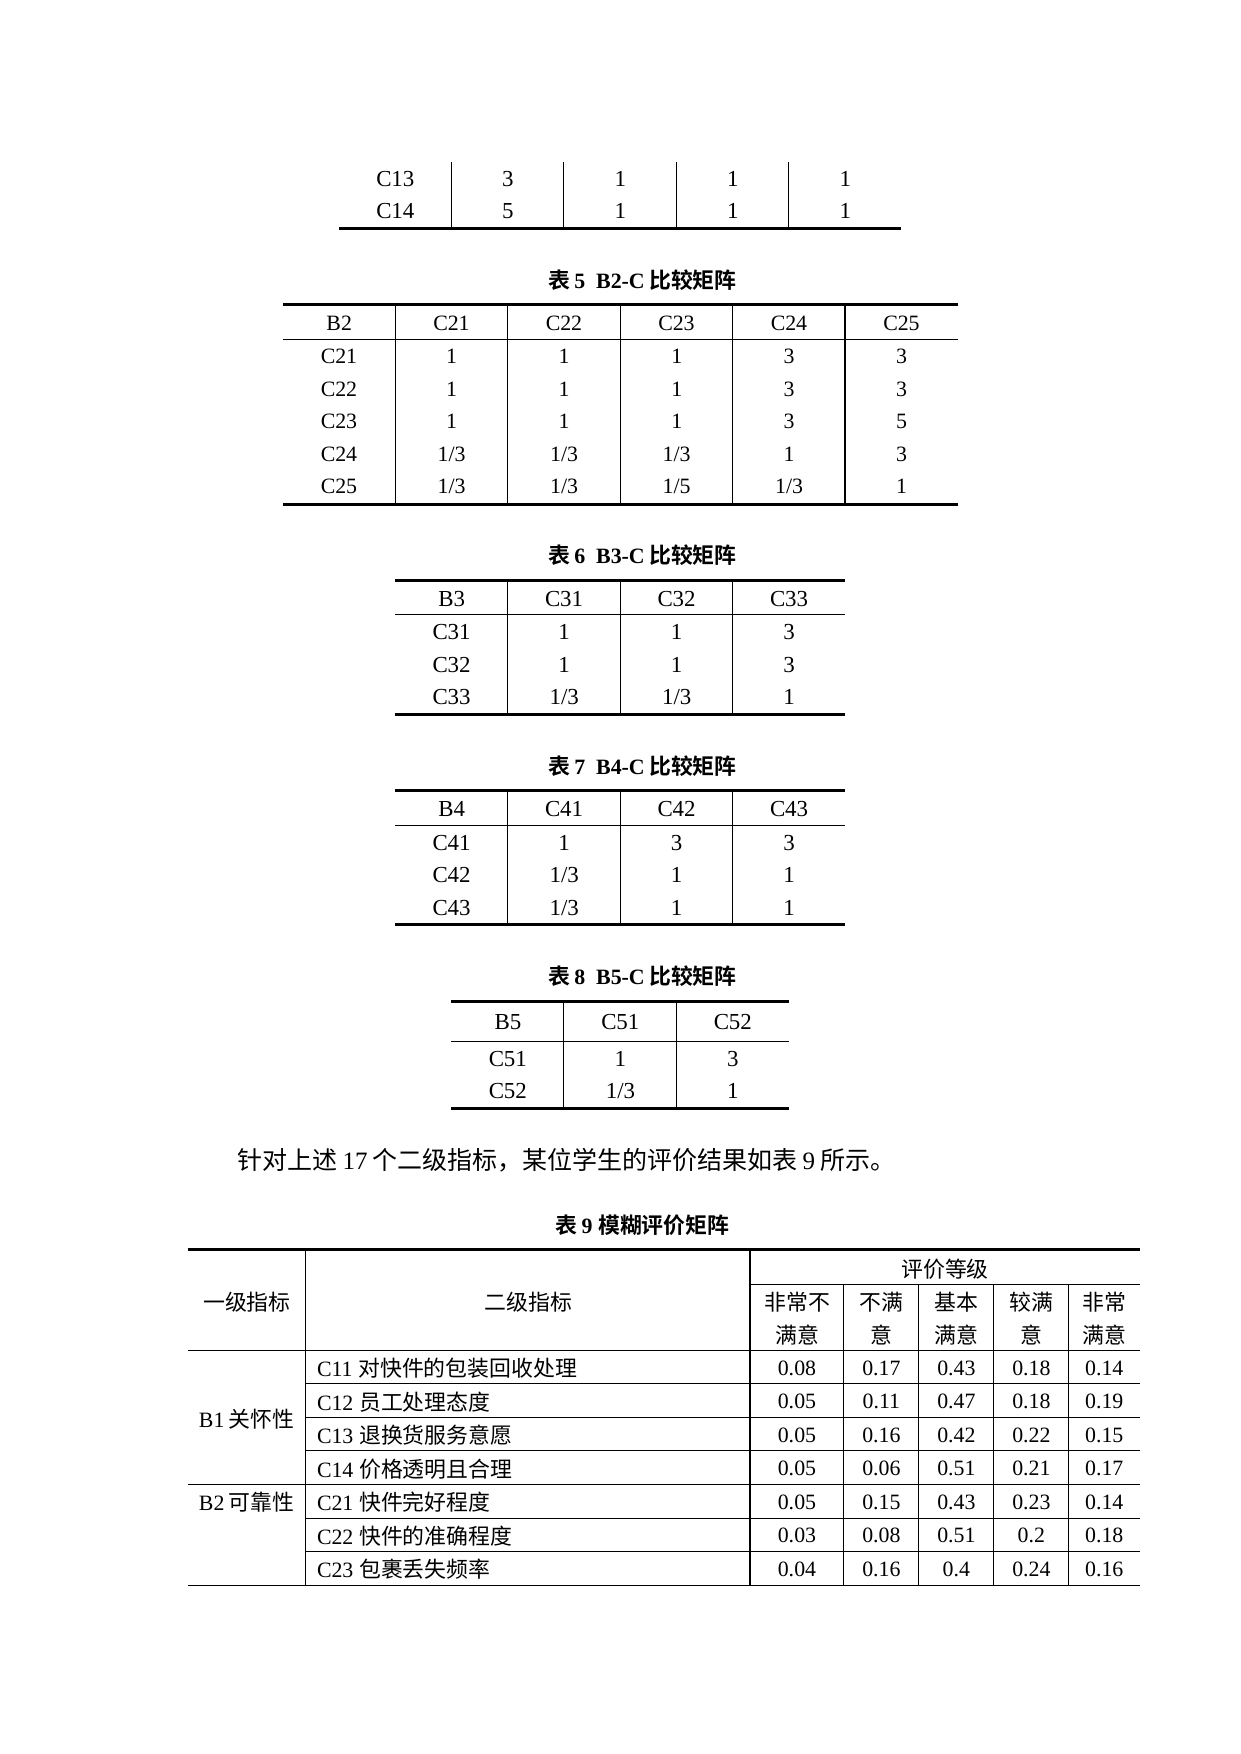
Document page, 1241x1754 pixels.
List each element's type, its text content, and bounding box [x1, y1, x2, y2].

table_cell 1 [564, 1042, 676, 1074]
table_header C41 [508, 792, 620, 825]
table_cell 1 [564, 195, 676, 227]
table_header B5 [451, 1003, 563, 1041]
table_cell 3 [621, 826, 732, 858]
table_cell 1 [396, 340, 507, 372]
table_header B3 [395, 582, 507, 614]
table_cell 3 [733, 373, 844, 405]
table_header 二级指标 [306, 1251, 749, 1350]
table_cell 1 [621, 615, 732, 648]
table_cell C41 [395, 826, 507, 858]
table_cell 0.05 [751, 1485, 843, 1517]
table_cell 3 [677, 1042, 789, 1074]
table_cell 0.18 [994, 1351, 1068, 1383]
table_cell 0.18 [994, 1384, 1068, 1417]
table_header C52 [677, 1003, 789, 1041]
table_cell 3 [733, 340, 844, 372]
table_cell 0.16 [844, 1418, 918, 1450]
table_cell 较满意 [994, 1285, 1068, 1350]
table_header C23 [621, 306, 732, 339]
table_cell 1 [621, 405, 732, 437]
text 表6 B3-C比较矩阵 [187, 538, 1053, 571]
table_cell 1/3 [621, 438, 732, 470]
table_cell 3 [733, 615, 845, 648]
table_cell 1/3 [396, 470, 507, 502]
table_header 一级指标 [188, 1251, 305, 1350]
table_cell 3 [733, 648, 845, 680]
table_cell 0.05 [751, 1418, 843, 1450]
table_cell 0.15 [844, 1485, 918, 1517]
table_cell 1 [396, 405, 507, 437]
table_cell C11 对快件的包装回收处理 [306, 1351, 749, 1383]
table_cell 1 [846, 470, 958, 502]
table_cell 0.11 [844, 1384, 918, 1417]
table_cell C22 [283, 373, 395, 405]
table_cell C23 包裹丢失频率 [306, 1552, 749, 1584]
table_header C31 [508, 582, 620, 614]
table_header C51 [564, 1003, 676, 1041]
table_cell 1/3 [508, 891, 620, 923]
table_cell 1/3 [508, 438, 620, 470]
table_cell 0.47 [919, 1384, 993, 1417]
table_cell 0.23 [994, 1485, 1068, 1517]
table_cell 1 [508, 373, 620, 405]
table_header C24 [733, 306, 844, 339]
table_cell C21 快件完好程度 [306, 1485, 749, 1517]
table_cell C24 [283, 438, 395, 470]
table_cell 1 [789, 162, 901, 194]
table_cell 0.16 [844, 1552, 918, 1584]
table_cell 0.17 [844, 1351, 918, 1383]
table_cell 1 [621, 373, 732, 405]
table_cell 3 [846, 373, 958, 405]
table_header C25 [846, 306, 958, 339]
table_cell 0.43 [919, 1351, 993, 1383]
table_cell 1/5 [621, 470, 732, 502]
table_cell 1 [564, 162, 676, 194]
table_cell 0.14 [1069, 1485, 1139, 1517]
table_cell 1 [677, 195, 788, 227]
table_cell 1 [677, 1074, 789, 1107]
table_cell 1 [621, 891, 732, 923]
table_cell 0.04 [751, 1552, 843, 1584]
table_cell 1/3 [508, 680, 620, 713]
table_cell B2可靠性 [188, 1485, 305, 1584]
table_header C21 [396, 306, 507, 339]
table_cell 0.21 [994, 1451, 1068, 1484]
table_cell 0.43 [919, 1485, 993, 1517]
table_cell 5 [452, 195, 563, 227]
table_cell 5 [846, 405, 958, 437]
table_cell C51 [451, 1042, 563, 1074]
table_cell 0.22 [994, 1418, 1068, 1450]
table_cell C33 [395, 680, 507, 713]
table_cell C13 [339, 162, 451, 194]
table_cell 1 [733, 891, 845, 923]
text 表5 B2-C比较矩阵 [187, 263, 1053, 295]
table_cell 0.19 [1069, 1384, 1139, 1417]
table_cell 1 [508, 405, 620, 437]
table_cell 1 [508, 826, 620, 858]
text 表8 B5-C比较矩阵 [187, 959, 1053, 991]
table_cell 1/3 [621, 680, 732, 713]
table_cell 0.14 [1069, 1351, 1139, 1383]
table_cell C22 快件的准确程度 [306, 1519, 749, 1551]
table_cell C32 [395, 648, 507, 680]
text 针对上述17个二级指标，某位学生的评价结果如表9所示。 [187, 1126, 1053, 1191]
table_cell 0.08 [844, 1519, 918, 1551]
table_cell C42 [395, 858, 507, 891]
table_header C42 [621, 792, 732, 825]
table_cell 0.08 [751, 1351, 843, 1383]
table_cell 基本满意 [919, 1285, 993, 1350]
table_cell 0.51 [919, 1451, 993, 1484]
table_cell 1/3 [733, 470, 844, 502]
table_cell 0.42 [919, 1418, 993, 1450]
table_cell 1/3 [564, 1074, 676, 1107]
table_header B2 [283, 306, 395, 339]
table_cell 3 [733, 826, 845, 858]
table_header C33 [733, 582, 845, 614]
table_cell 1 [396, 373, 507, 405]
table_cell C52 [451, 1074, 563, 1107]
table_cell C14 价格透明且合理 [306, 1451, 749, 1484]
table_cell C14 [339, 195, 451, 227]
text 表7 B4-C比较矩阵 [187, 748, 1053, 781]
table_cell 1 [733, 680, 845, 713]
table_cell C31 [395, 615, 507, 648]
table_cell C43 [395, 891, 507, 923]
table_cell 0.17 [1069, 1451, 1139, 1484]
table_cell C13 退换货服务意愿 [306, 1418, 749, 1450]
table_header B4 [395, 792, 507, 825]
table_cell C21 [283, 340, 395, 372]
table_cell B1关怀性 [188, 1351, 305, 1484]
table_cell 3 [846, 340, 958, 372]
table_cell 0.4 [919, 1552, 993, 1584]
table_cell 1 [789, 195, 901, 227]
table_cell 不满意 [844, 1285, 918, 1350]
table_cell 1 [508, 340, 620, 372]
table_cell 0.06 [844, 1451, 918, 1484]
table_cell 非常不满意 [751, 1285, 843, 1350]
table_header 评价等级 [751, 1251, 1139, 1284]
table_cell 0.03 [751, 1519, 843, 1551]
table_cell 1 [621, 648, 732, 680]
table_cell 0.16 [1069, 1552, 1139, 1584]
table_cell 3 [733, 405, 844, 437]
table_cell 1/3 [508, 470, 620, 502]
table_cell 1/3 [396, 438, 507, 470]
table_cell 1 [621, 858, 732, 891]
table_cell 3 [452, 162, 563, 194]
table_cell 1 [621, 340, 732, 372]
table_cell C23 [283, 405, 395, 437]
table_cell 0.05 [751, 1384, 843, 1417]
table_cell 1 [733, 438, 844, 470]
table_cell 1 [508, 615, 620, 648]
table_cell 0.24 [994, 1552, 1068, 1584]
table_cell 1 [508, 648, 620, 680]
table_cell 1/3 [508, 858, 620, 891]
table_cell 0.2 [994, 1519, 1068, 1551]
table_cell 3 [846, 438, 958, 470]
text 表9 模糊评价矩阵 [187, 1207, 1053, 1240]
table_header C22 [508, 306, 620, 339]
table_header C43 [733, 792, 845, 825]
table_cell 0.51 [919, 1519, 993, 1551]
table_header C32 [621, 582, 732, 614]
table_cell C12 员工处理态度 [306, 1384, 749, 1417]
table_cell 0.18 [1069, 1519, 1139, 1551]
table_cell 1 [733, 858, 845, 891]
table_cell 1 [677, 162, 788, 194]
table_cell 0.05 [751, 1451, 843, 1484]
table_cell C25 [283, 470, 395, 502]
table_cell 非常满意 [1069, 1285, 1139, 1350]
table_cell 0.15 [1069, 1418, 1139, 1450]
